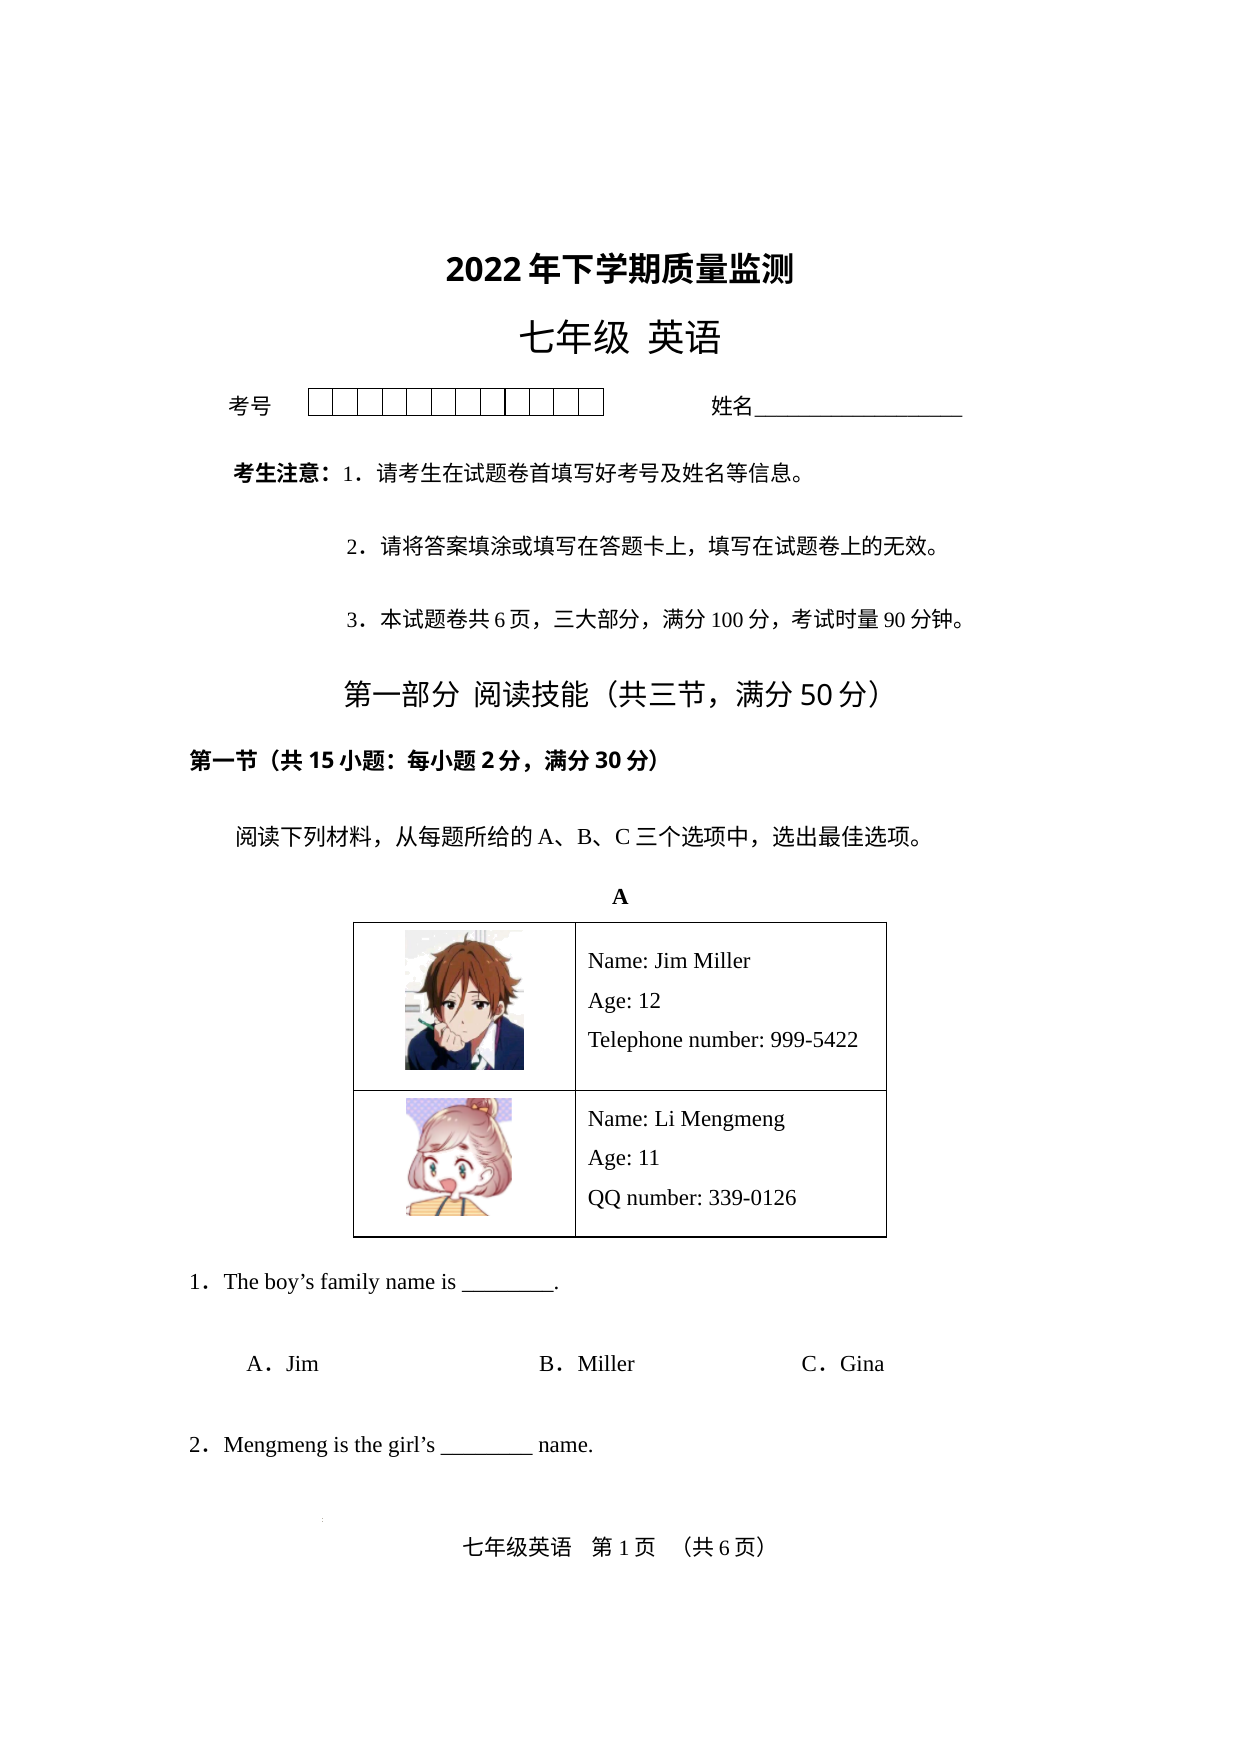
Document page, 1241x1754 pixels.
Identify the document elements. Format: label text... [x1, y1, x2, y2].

text A [189, 880, 1051, 912]
table_header [432, 389, 455, 414]
table_header [354, 923, 575, 1090]
picture [406, 1098, 522, 1216]
table_header [506, 389, 529, 414]
text 3．本试题卷共6页，三大部分，满分100分，考试时量90分钟。 [189, 585, 1051, 650]
table_header [456, 389, 480, 414]
text 第一节（共15小题：每小题2分，满分30分） [189, 727, 1051, 792]
table_header [309, 389, 332, 414]
table_cell Name: Li Mengmeng Age: 11 QQ number: 339-0126 [576, 1091, 886, 1236]
text 2．Mengmeng is the girl’s ________ name. [189, 1410, 1051, 1475]
text 七年级 英语 [189, 308, 1051, 362]
table_header Name: Jim Miller Age: 12 Telephone number: 999-5422 [576, 923, 886, 1090]
text 1．The boy’s family name is ________. [189, 1247, 1051, 1312]
text 阅读下列材料，从每题所给的A、B、C三个选项中，选出最佳选项。 [189, 803, 1051, 868]
text 考号 姓名___________________ [189, 388, 1051, 421]
table_header [530, 389, 553, 414]
table_header [579, 389, 603, 414]
table_header [333, 389, 357, 414]
text A．Jim B．Miller C．Gina [189, 1329, 1051, 1394]
table_header [407, 389, 431, 414]
text 2022年下学期质量监测 [189, 243, 1051, 292]
table_header [481, 389, 504, 414]
table_cell [354, 1091, 575, 1236]
table_header [358, 389, 382, 414]
text 考生注意：1．请考生在试题卷首填写好考号及姓名等信息。 [189, 439, 1051, 504]
table_header [554, 389, 578, 414]
text 第一部分 阅读技能（共三节，满分50分） [189, 671, 1051, 714]
picture [405, 930, 524, 1070]
text 2．请将答案填涂或填写在答题卡上，填写在试题卷上的无效。 [189, 512, 1051, 577]
table_header [383, 389, 406, 414]
